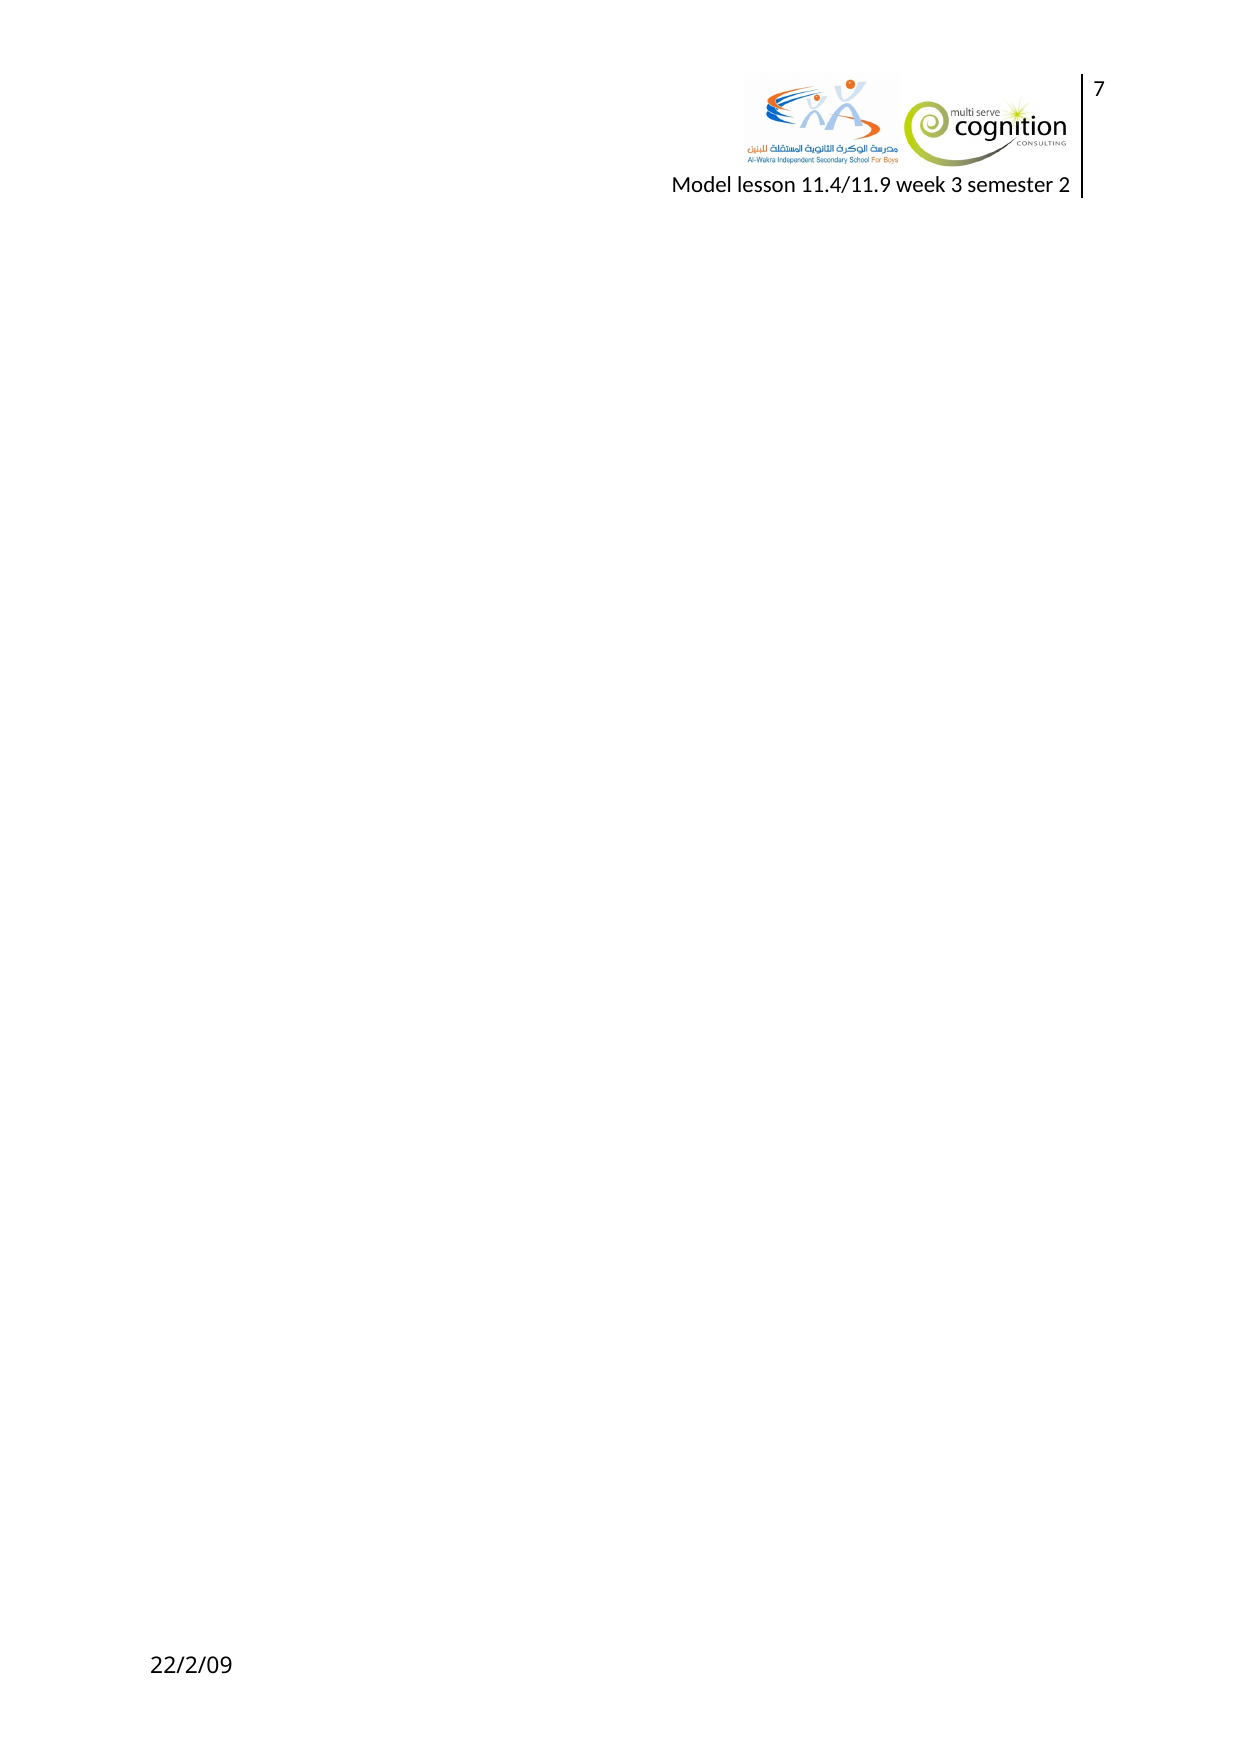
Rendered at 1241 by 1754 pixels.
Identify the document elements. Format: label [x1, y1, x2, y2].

picture [743, 73, 1071, 171]
